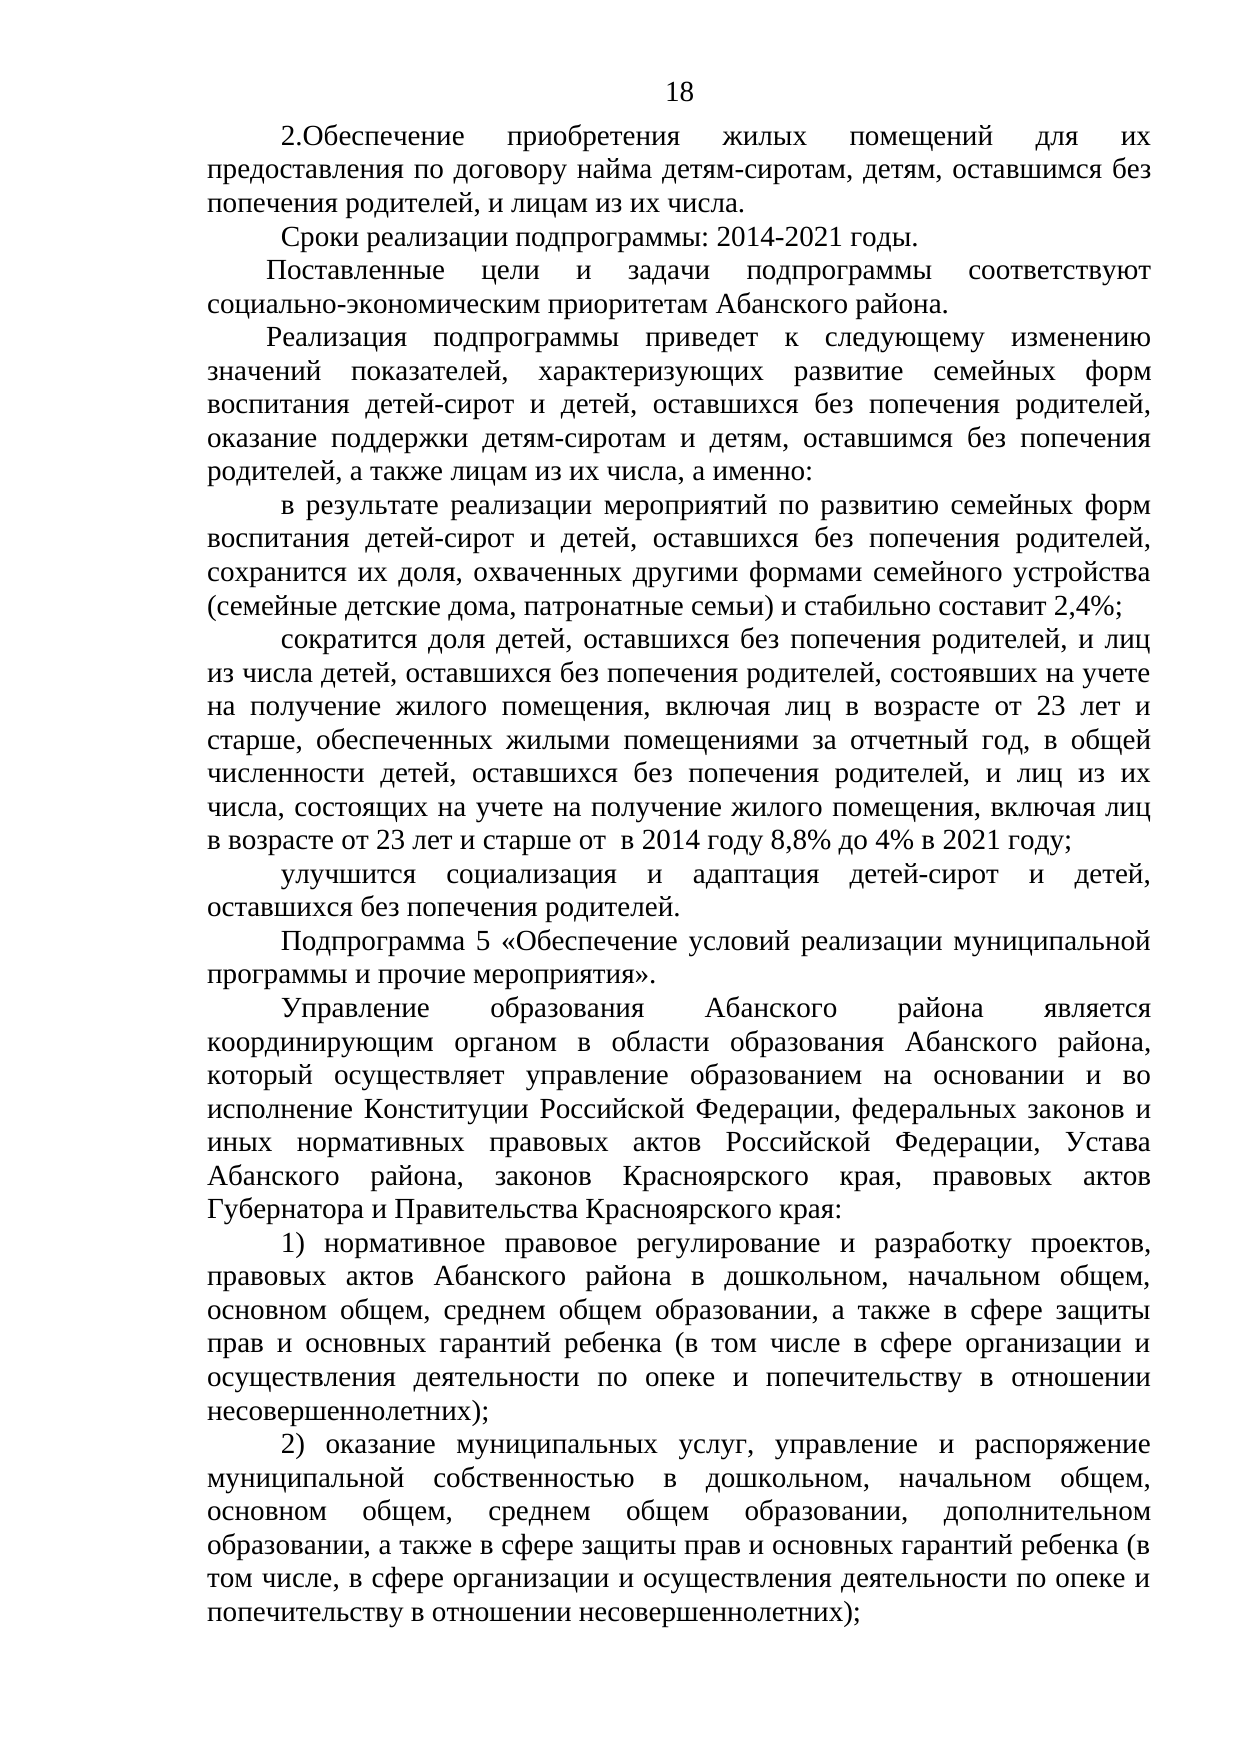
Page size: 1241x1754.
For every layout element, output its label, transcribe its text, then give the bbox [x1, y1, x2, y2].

text Поставленные цели и задачи подпрограммы соответствуют социально-экономическим приоритетам Абанского района. [207, 252, 1152, 319]
text 2.Обеспечение приобретения жилых помещений для их предоставления по договору найма детям-сиротам, детям, оставшимся без попечения родителей, и лицам из их числа. [207, 118, 1152, 219]
text улучшится социализация и адаптация детей-сирот и детей, оставшихся без попечения родителей. [207, 856, 1152, 923]
text Реализация подпрограммы приведет к следующему изменению значений показателей, характеризующих развитие семейных форм воспитания детей-сирот и детей, оставшихся без попечения родителей, оказание поддержки детям-сиротам и детям, оставшимся без попечения родителей, а также лицам из их числа, а именно: [207, 319, 1152, 487]
text 2) оказание муниципальных услуг, управление и распоряжение муниципальной собственностью в дошкольном, начальном общем, основном общем, среднем общем образовании, дополнительном образовании, а также в сфере защиты прав и основных гарантий ребенка (в том числе, в сфере организации и осуществления деятельности по опеке и попечительству в отношении несовершеннолетних); [207, 1426, 1152, 1627]
text Сроки реализации подпрограммы: 2014-2021 годы. [207, 219, 1152, 252]
text Управление образования Абанского района является координирующим органом в области образования Абанского района, который осуществляет управление образованием на основании и во исполнение Конституции Российской Федерации, федеральных законов и иных нормативных правовых актов Российской Федерации, Устава Абанского района, законов Красноярского края, правовых актов Губернатора и Правительства Красноярского края: [207, 990, 1152, 1225]
text в результате реализации мероприятий по развитию семейных форм воспитания детей-сирот и детей, оставшихся без попечения родителей, сохранится их доля, охваченных другими формами семейного устройства (семейные детские дома, патронатные семьи) и стабильно составит 2,4%; [207, 487, 1152, 621]
text Подпрограмма 5 «Обеспечение условий реализации муниципальной программы и прочие мероприятия». [207, 923, 1152, 990]
text сократится доля детей, оставшихся без попечения родителей, и лиц из числа детей, оставшихся без попечения родителей, состоявших на учете на получение жилого помещения, включая лиц в возрасте от 23 лет и старше, обеспеченных жилыми помещениями за отчетный год, в общей численности детей, оставшихся без попечения родителей, и лиц из их числа, состоящих на учете на получение жилого помещения, включая лиц в возрасте от 23 лет и старше от в 2014 году 8,8% до 4% в 2021 году; [207, 621, 1152, 856]
text 1) нормативное правовое регулирование и разработку проектов, правовых актов Абанского района в дошкольном, начальном общем, основном общем, среднем общем образовании, а также в сфере защиты прав и основных гарантий ребенка (в том числе в сфере организации и осуществления деятельности по опеке и попечительству в отношении несовершеннолетних); [207, 1225, 1152, 1426]
